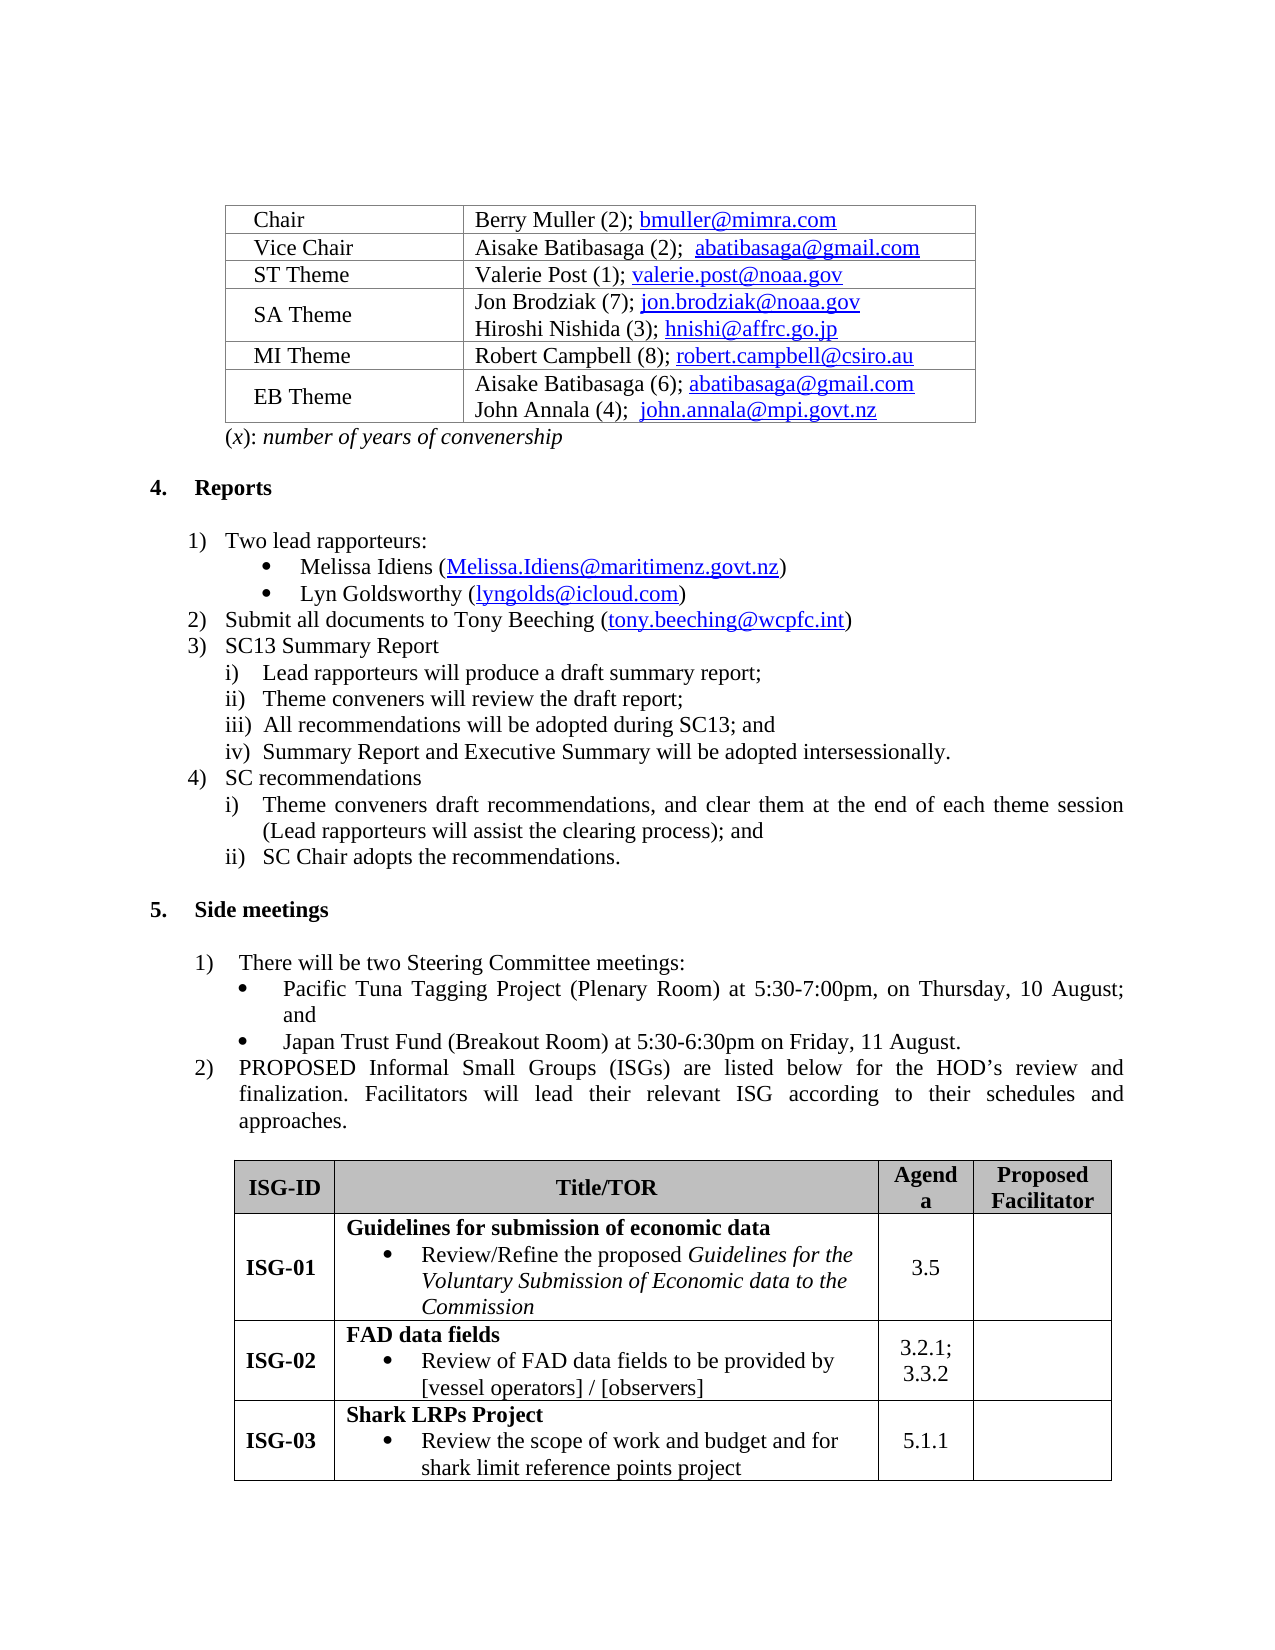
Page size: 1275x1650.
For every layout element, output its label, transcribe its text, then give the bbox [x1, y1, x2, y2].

table_cell Robert Campbell (8); robert.campbell@csiro.au [464, 342, 975, 368]
table_cell SA Theme [226, 289, 463, 341]
table_cell 3.5 [879, 1214, 973, 1320]
text (x): number of years of convenership [225, 423, 1125, 450]
text iii) All recommendations will be adopted during SC13; and [225, 712, 1125, 738]
table_header ISG-ID [235, 1161, 334, 1213]
table_cell [974, 1401, 1111, 1480]
table_cell Aisake Batibasaga (6); abatibasaga@gmail.com John Annala (4); john.annala@mpi.govt.nz [464, 370, 975, 422]
table_cell Shark LRPs Project Review the scope of work and budget and for shark limit reference points project [335, 1401, 878, 1480]
list Lead rapporteurs will produce a draft summary report; [225, 659, 1125, 685]
table_cell [974, 1214, 1111, 1320]
table_cell Guidelines for submission of economic data Review/Refine the proposed Guidelines for the Voluntary Submission of Economic data to the Commission [335, 1214, 878, 1320]
table_cell [974, 1321, 1111, 1400]
table_header Agenda [879, 1161, 973, 1213]
list Side meetings [150, 896, 1125, 922]
list SC recommendations [187, 764, 1125, 791]
list Summary Report and Executive Summary will be adopted intersessionally. [225, 738, 1125, 764]
table_cell Vice Chair [226, 234, 463, 260]
table_cell FAD data fields Review of FAD data fields to be provided by [vessel operators] / [observers] [335, 1321, 878, 1400]
table_cell ISG-02 [235, 1321, 334, 1400]
table_header Proposed Facilitator [974, 1161, 1111, 1213]
list Two lead rapporteurs: [187, 527, 1125, 553]
list PROPOSED Informal Small Groups (ISGs) are listed below for the HOD’s review and finalization. Facilitators will lead their relevant ISG according to their schedules and approaches. [194, 1054, 1125, 1133]
table_cell 5.1.1 [879, 1401, 973, 1480]
table_header Title/TOR [335, 1161, 878, 1213]
list Theme conveners draft recommendations, and clear them at the end of each theme session (Lead rapporteurs will assist the clearing process); and [225, 791, 1125, 843]
list Reports [150, 474, 1125, 501]
table_header Berry Muller (2); bmuller@mimra.com [464, 206, 975, 233]
table_cell ISG-03 [235, 1401, 334, 1480]
table_cell EB Theme [226, 370, 463, 422]
list Pacific Tuna Tagging Project (Plenary Room) at 5:30-7:00pm, on Thursday, 10 August; and [239, 975, 1125, 1028]
list Lyn Goldsworthy (lyngolds@icloud.com) [262, 580, 1125, 606]
list SC Chair adopts the recommendations. [225, 843, 1125, 870]
table_cell Aisake Batibasaga (2); abatibasaga@gmail.com [464, 234, 975, 260]
list SC13 Summary Report [187, 632, 1125, 659]
table_cell MI Theme [226, 342, 463, 368]
table_cell 3.2.1; 3.3.2 [879, 1321, 973, 1400]
list Melissa Idiens (Melissa.Idiens@maritimenz.govt.nz) [262, 553, 1125, 580]
table_cell Valerie Post (1); valerie.post@noaa.gov [464, 261, 975, 287]
list There will be two Steering Committee meetings: [194, 949, 1125, 975]
list Theme conveners will review the draft report; [225, 685, 1125, 712]
table_cell ST Theme [226, 261, 463, 287]
table_header Chair [226, 206, 463, 233]
list Submit all documents to Tony Beeching (tony.beeching@wcpfc.int) [187, 606, 1125, 632]
table_cell Jon Brodziak (7); jon.brodziak@noaa.gov Hiroshi Nishida (3); hnishi@affrc.go.jp [464, 289, 975, 341]
list Japan Trust Fund (Breakout Room) at 5:30-6:30pm on Friday, 11 August. [239, 1028, 1125, 1054]
table_cell ISG-01 [235, 1214, 334, 1320]
